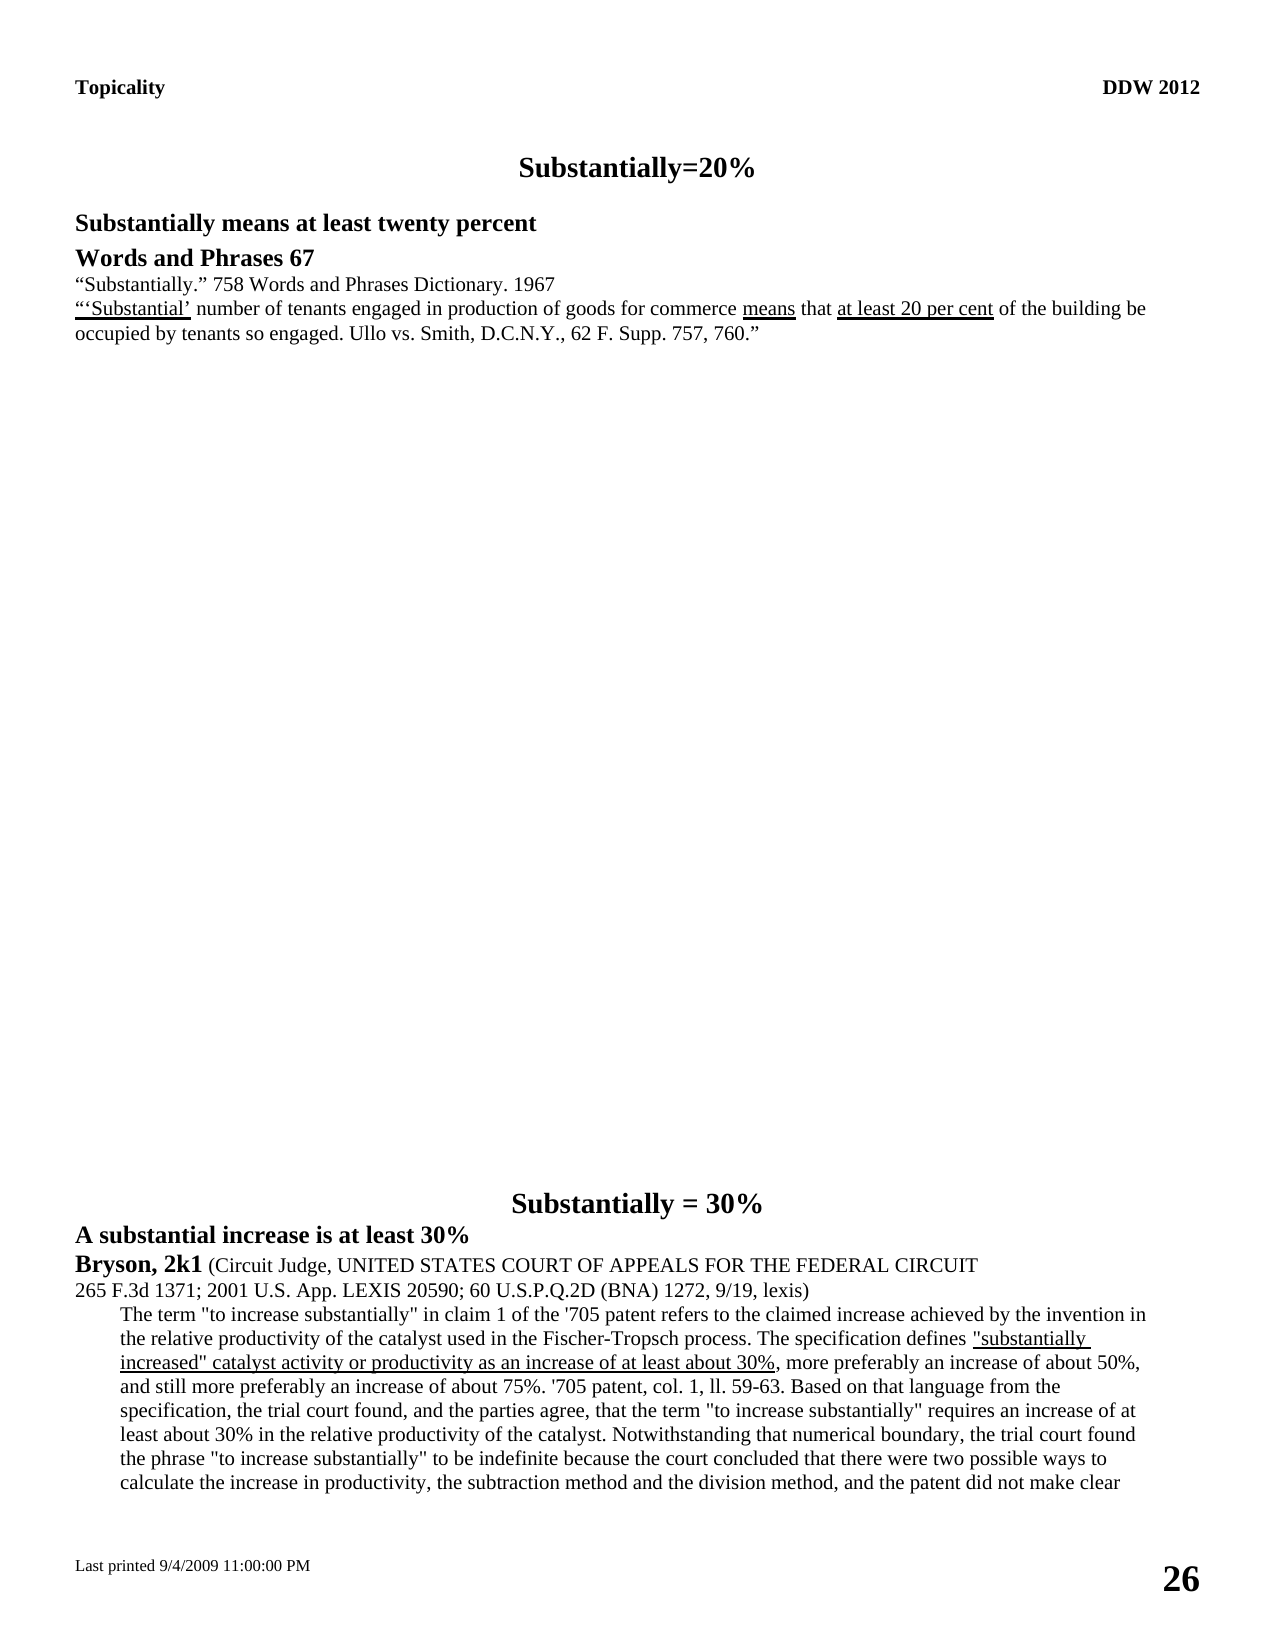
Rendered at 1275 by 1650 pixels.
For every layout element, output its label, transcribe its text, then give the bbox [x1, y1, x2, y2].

subtitle Substantially=20% [75, 150, 1200, 183]
text Bryson, 2k1 (Circuit Judge, UNITED STATES COURT OF APPEALS FOR THE FEDERAL CIRCUIT [75, 1249, 1155, 1278]
text “Substantially.” 758 Words and Phrases Dictionary. 1967 [75, 272, 1200, 296]
subtitle Substantially = 30% [75, 1187, 1200, 1220]
text Words and Phrases 67 [75, 243, 1200, 272]
text A substantial increase is at least 30% [75, 1220, 1200, 1249]
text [120, 1302, 1155, 1494]
text “‘Substantial’ number of tenants engaged in production of goods for commerce means that at least 20 per cent of the building be occupied by tenants so engaged. Ullo vs. Smith, D.C.N.Y., 62 F. Supp. 757, 760.” [75, 296, 1200, 344]
text 265 F.3d 1371; 2001 U.S. App. LEXIS 20590; 60 U.S.P.Q.2D (BNA) 1272, 9/19, lexis) [75, 1278, 1200, 1302]
subtitle Substantially means at least twenty percent [75, 208, 1200, 237]
